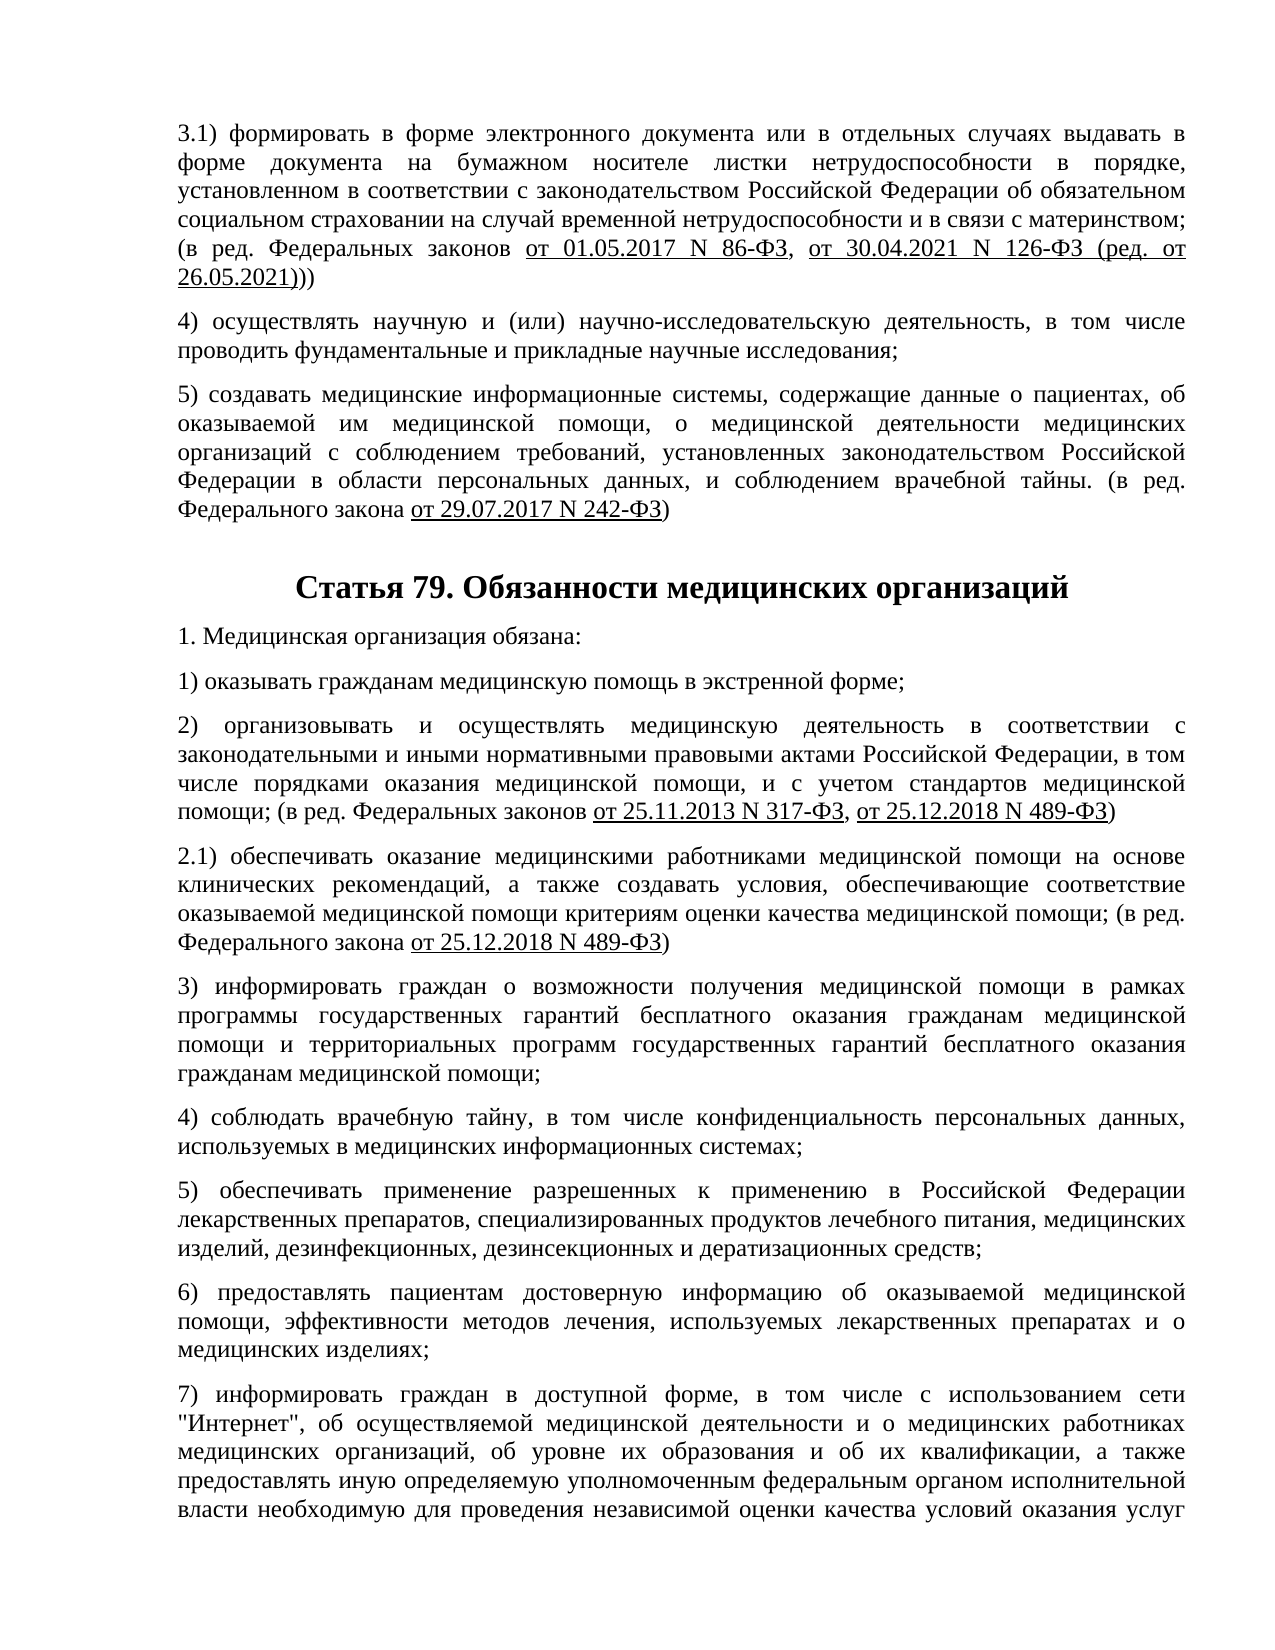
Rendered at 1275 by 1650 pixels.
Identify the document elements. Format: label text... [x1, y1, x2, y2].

text 3.1) формировать в форме электронного документа или в отдельных случаях выдавать в форме документа на бумажном носителе листки нетрудоспособности в порядке, установленном в соответствии с законодательством Российской Федерации об обязательном социальном страховании на случай временной нетрудоспособности и в связи с материнством; (в ред. Федеральных законов от 01.05.2017 N 86-ФЗ, от 30.04.2021 N 126-ФЗ (ред. от 26.05.2021))) [177, 118, 1186, 291]
text 2) организовывать и осуществлять медицинскую деятельность в соответствии с законодательными и иными нормативными правовыми актами Российской Федерации, в том числе порядками оказания медицинской помощи, и с учетом стандартов медицинской помощи; (в ред. Федеральных законов от 25.11.2013 N 317-ФЗ, от 25.12.2018 N 489-ФЗ) [177, 710, 1186, 825]
text 4) осуществлять научную и (или) научно-исследовательскую деятельность, в том числе проводить фундаментальные и прикладные научные исследования; [177, 306, 1186, 364]
text 2.1) обеспечивать оказание медицинскими работниками медицинской помощи на основе клинических рекомендаций, а также создавать условия, обеспечивающие соответствие оказываемой медицинской помощи критериям оценки качества медицинской помощи; (в ред. Федерального закона от 25.12.2018 N 489-ФЗ) [177, 841, 1186, 956]
text 5) создавать медицинские информационные системы, содержащие данные о пациентах, об оказываемой им медицинской помощи, о медицинской деятельности медицинских организаций с соблюдением требований, установленных законодательством Российской Федерации в области персональных данных, и соблюдением врачебной тайны. (в ред. Федерального закона от 29.07.2017 N 242-ФЗ) [177, 379, 1186, 523]
text 1) оказывать гражданам медицинскую помощь в экстренной форме; [177, 666, 1186, 694]
text 1. Медицинская организация обязана: [177, 621, 1186, 650]
text 6) предоставлять пациентам достоверную информацию об оказываемой медицинской помощи, эффективности методов лечения, используемых лекарственных препаратах и о медицинских изделиях; [177, 1277, 1186, 1363]
text 3) информировать граждан о возможности получения медицинской помощи в рамках программы государственных гарантий бесплатного оказания гражданам медицинской помощи и территориальных программ государственных гарантий бесплатного оказания гражданам медицинской помощи; [177, 971, 1186, 1086]
text Статья 79. Обязанности медицинских организаций [177, 567, 1186, 606]
text 5) обеспечивать применение разрешенных к применению в Российской Федерации лекарственных препаратов, специализированных продуктов лечебного питания, медицинских изделий, дезинфекционных, дезинсекционных и дератизационных средств; [177, 1175, 1186, 1261]
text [177, 1379, 1186, 1523]
text 4) соблюдать врачебную тайну, в том числе конфиденциальность персональных данных, используемых в медицинских информационных системах; [177, 1102, 1186, 1159]
